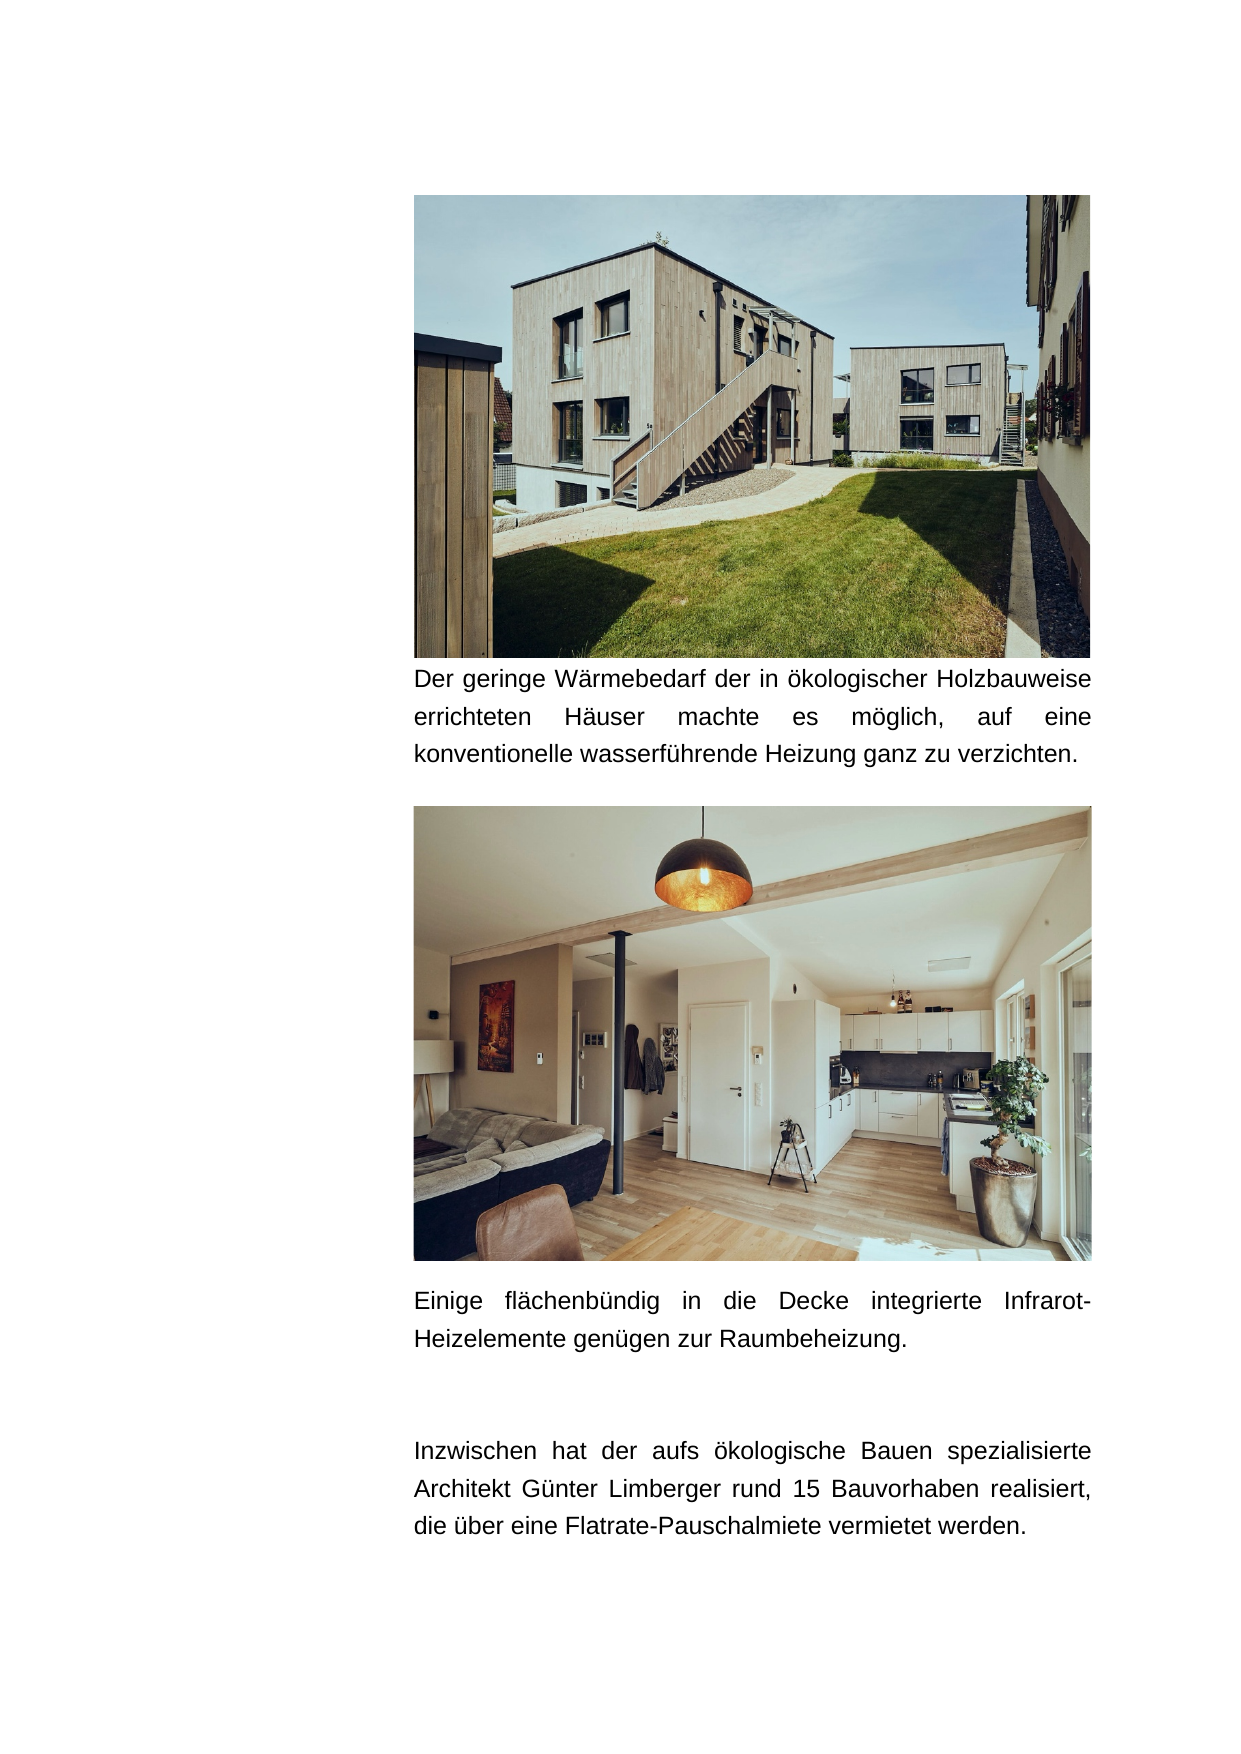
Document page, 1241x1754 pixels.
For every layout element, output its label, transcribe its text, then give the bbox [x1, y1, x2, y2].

text Inzwischen hat der aufs ökologische Bauen spezialisierte Architekt Günter Limberger rund 15 Bauvorhaben realisiert, die über eine Flatrate-Pauschalmiete vermietet werden. [413, 1430, 1093, 1542]
picture [413, 806, 1092, 1261]
picture [414, 195, 1091, 658]
